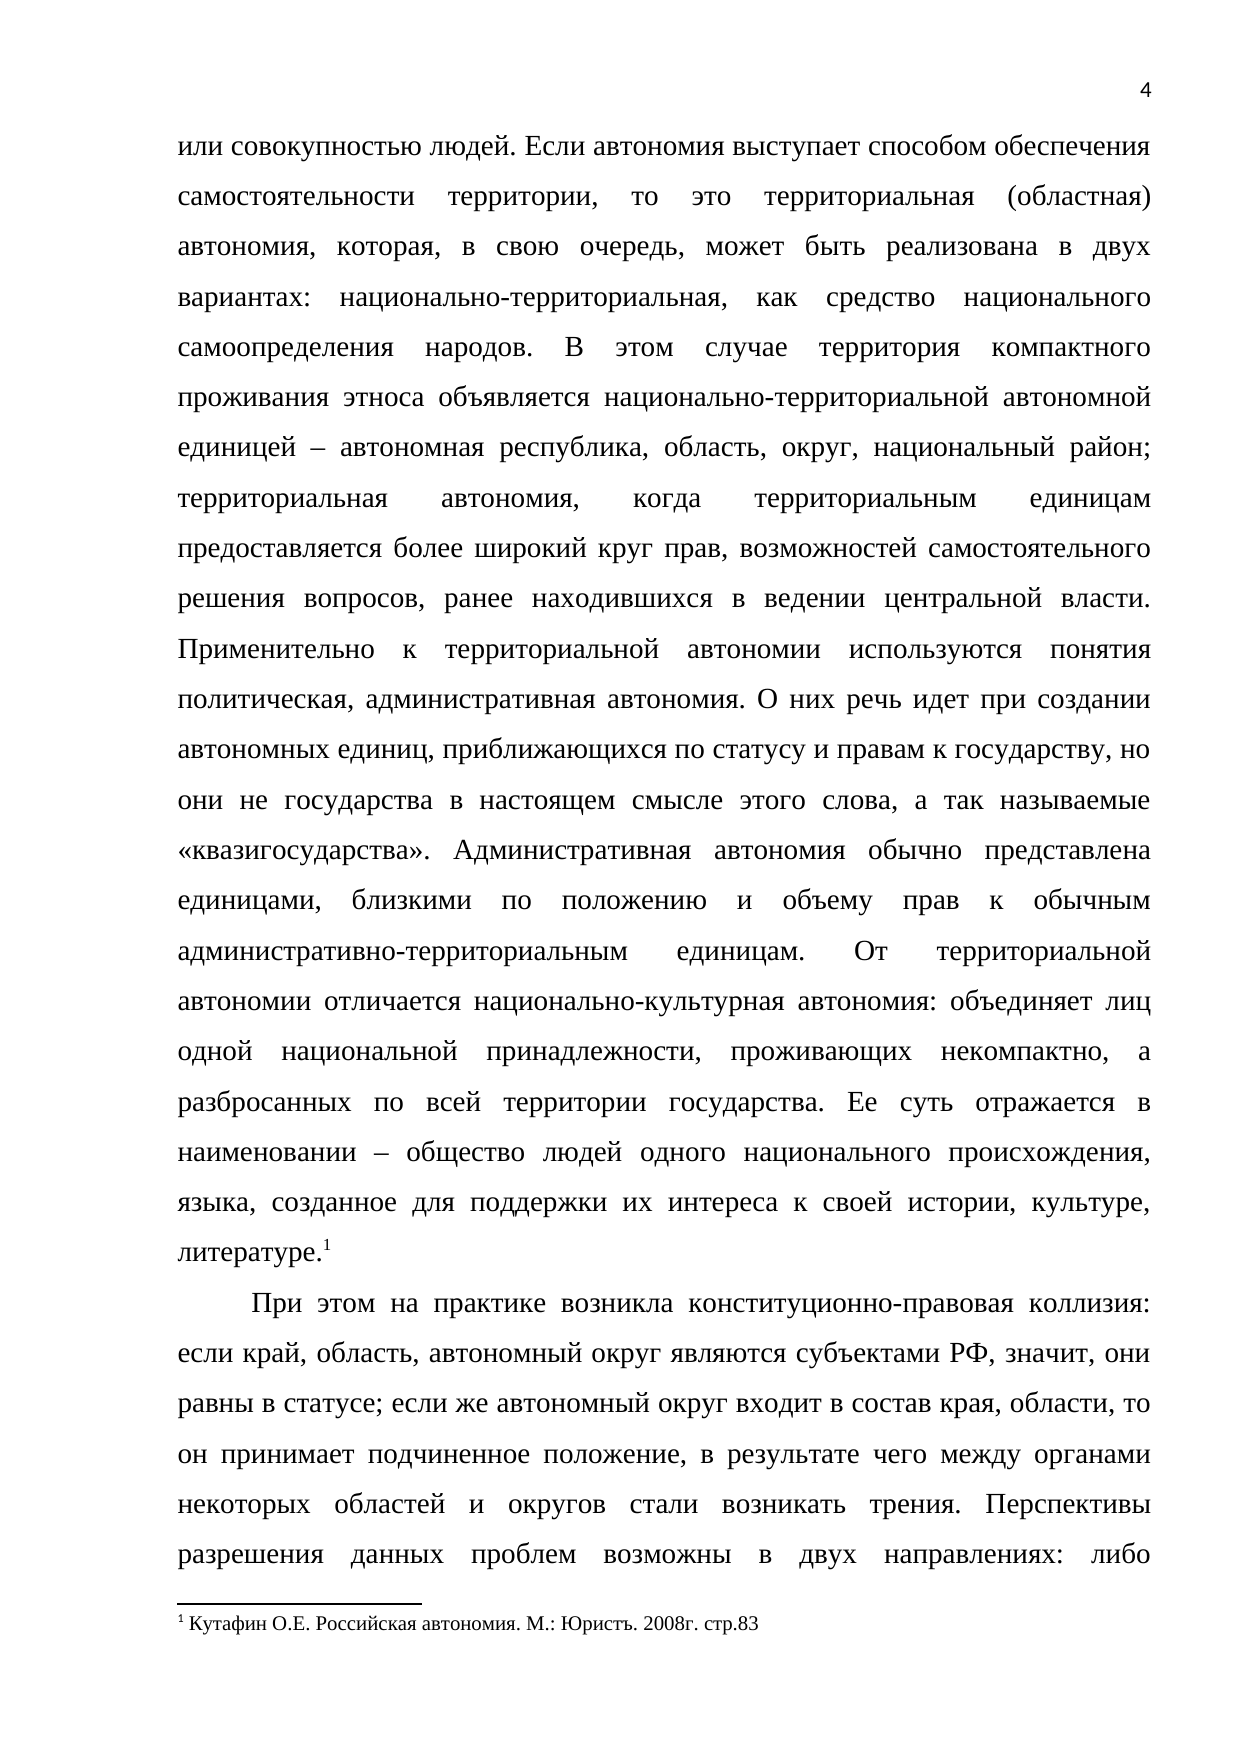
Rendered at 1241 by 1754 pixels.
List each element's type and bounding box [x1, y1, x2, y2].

text [177, 1285, 1152, 1570]
text [177, 128, 1152, 1268]
